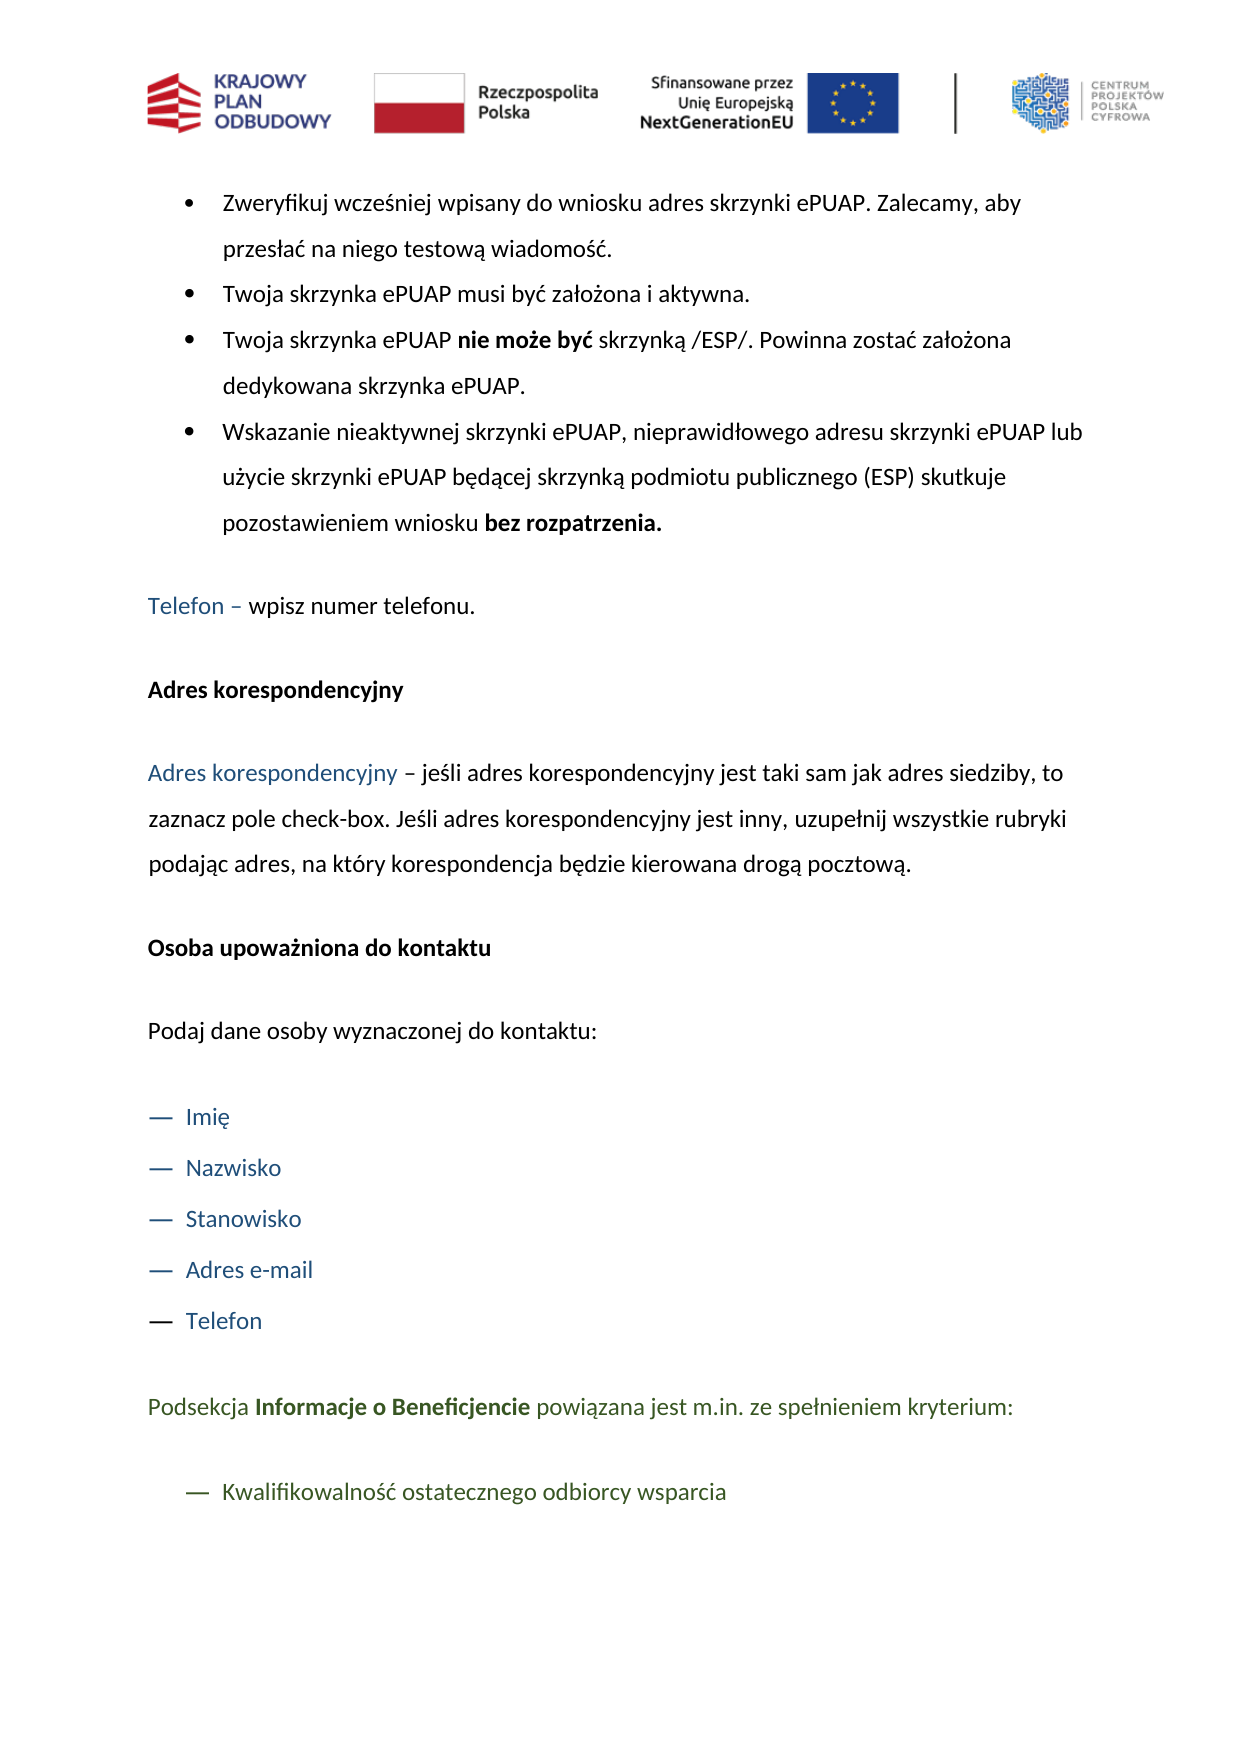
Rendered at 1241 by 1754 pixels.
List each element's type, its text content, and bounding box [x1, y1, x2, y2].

text Podsekcja Informacje o Beneficjencie powiązana jest m.in. ze spełnieniem kryterium: [148, 1391, 1096, 1421]
list Adres e-mail [148, 1251, 1096, 1285]
text Adres korespondencyjny – jeśli adres korespondencyjny jest taki sam jak adres siedziby, to zaznacz pole check-box. Jeśli adres korespondencyjny jest inny, uzupełnij wszystkie rubryki podając adres, na który korespondencja będzie kierowana drogą pocztową. [148, 757, 1096, 879]
list Stanowisko [148, 1200, 1096, 1234]
text Telefon – wpisz numer telefonu. [148, 591, 1096, 621]
list Twoja skrzynka ePUAP nie może być skrzynką /ESP/. Powinna zostać założona dedykowana skrzynka ePUAP. [185, 324, 1096, 401]
text Osoba upoważniona do kontaktu [148, 932, 1096, 962]
list Kwalifikowalność ostatecznego odbiorcy wsparcia [185, 1474, 1096, 1508]
text Adres korespondencyjny [148, 674, 1096, 704]
list Wskazanie nieaktywnej skrzynki ePUAP, nieprawidłowego adresu skrzynki ePUAP lub użycie skrzynki ePUAP będącej skrzynką podmiotu publicznego (ESP) skutkuje pozostawieniem wniosku bez rozpatrzenia. [185, 416, 1096, 538]
list Zweryfikuj wcześniej wpisany do wniosku adres skrzynki ePUAP. Zalecamy, aby przesłać na niego testową wiadomość. [185, 187, 1096, 263]
list Twoja skrzynka ePUAP musi być założona i aktywna. [185, 279, 1096, 309]
list Nazwisko [148, 1149, 1096, 1183]
picture [147, 73, 1164, 134]
list Telefon [148, 1302, 1096, 1336]
list Imię [148, 1098, 1096, 1132]
text Podaj dane osoby wyznaczonej do kontaktu: [148, 1015, 1096, 1045]
